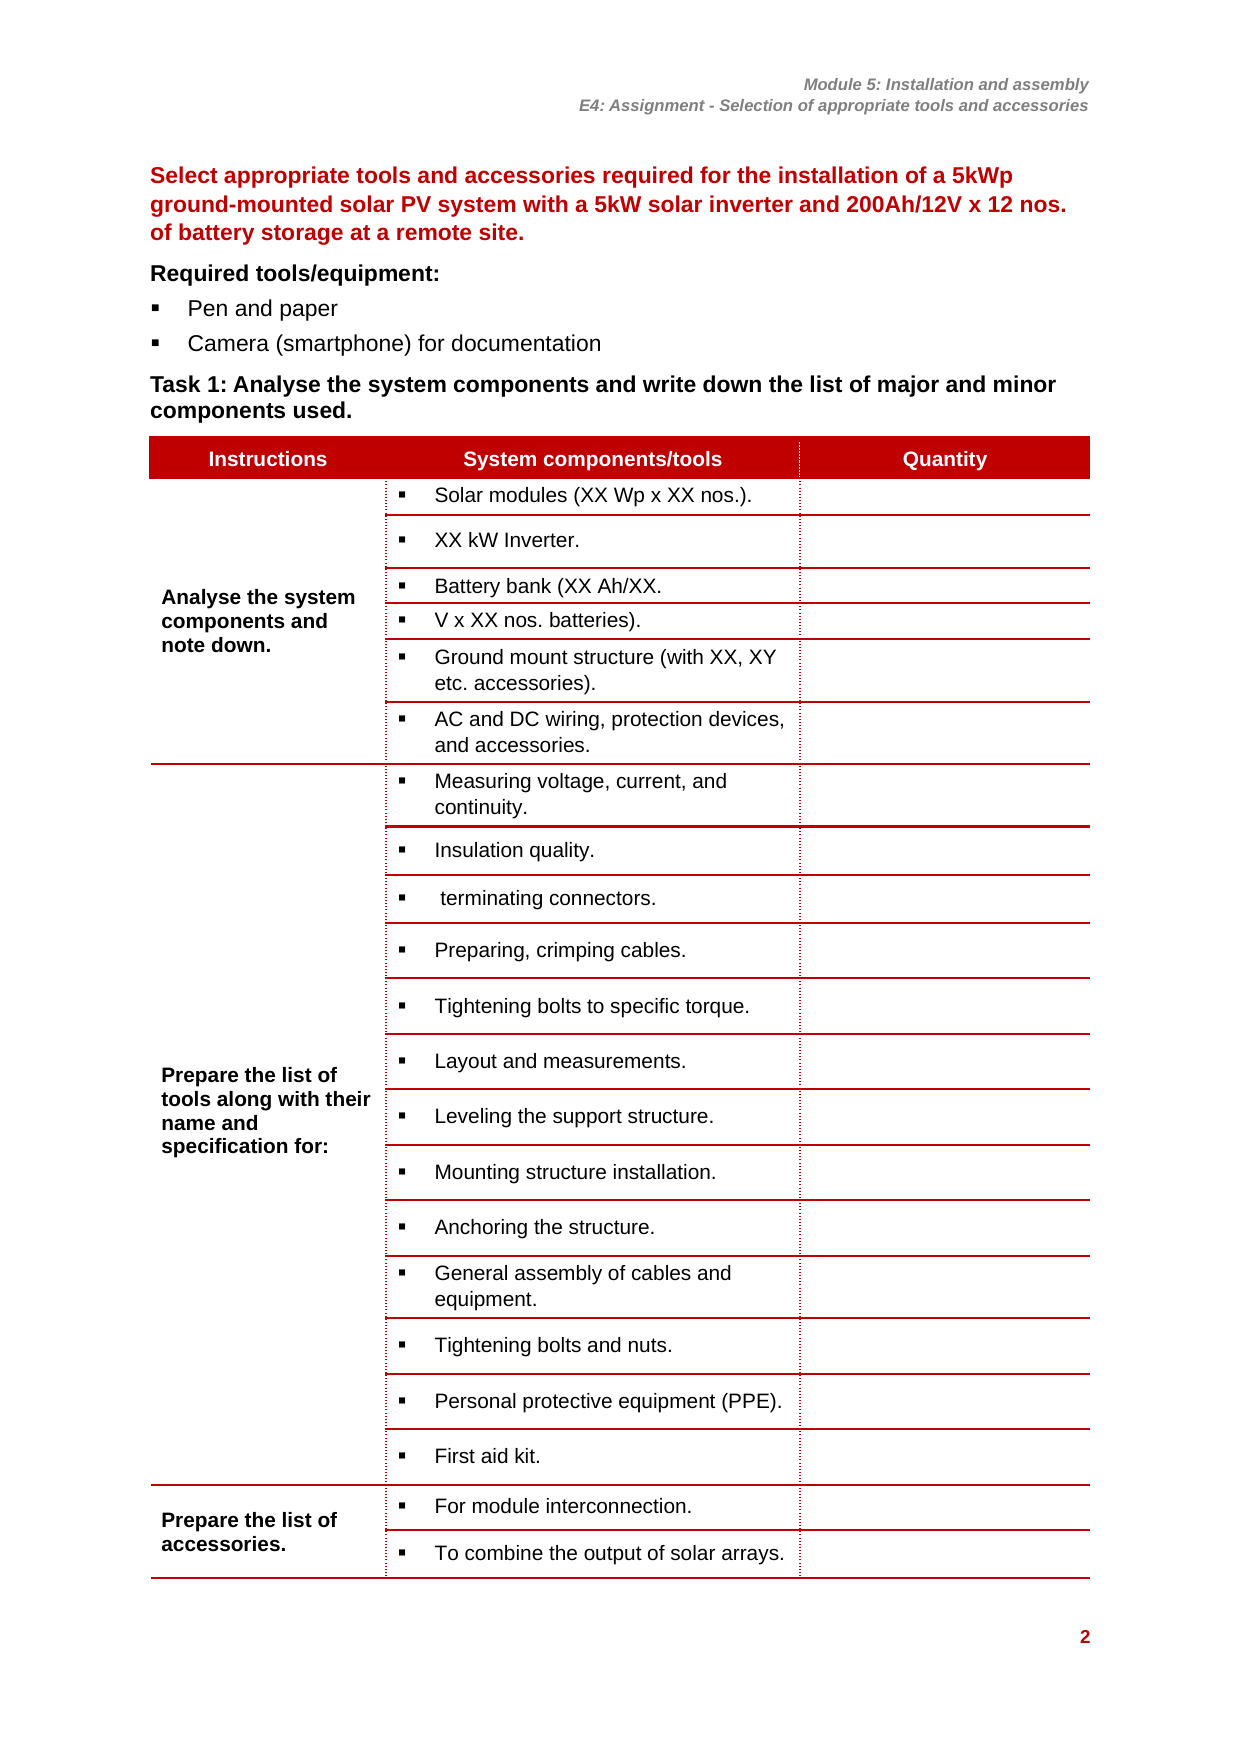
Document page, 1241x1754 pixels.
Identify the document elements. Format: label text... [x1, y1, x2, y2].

table_cell Preparing, crimping cables. [386, 924, 799, 977]
table_cell [800, 979, 1090, 1033]
table_cell [800, 1257, 1090, 1317]
table_cell [800, 1146, 1090, 1199]
table_cell [800, 569, 1090, 602]
table_cell Ground mount structure (with XX, XY etc. accessories). [386, 640, 799, 701]
table_cell AC and DC wiring, protection devices, and accessories. [386, 703, 799, 763]
table_cell [800, 516, 1090, 567]
table_cell Battery bank (XX Ah/XX. [386, 569, 799, 602]
table_cell Prepare the list of accessories. [150, 1484, 386, 1577]
table_cell [800, 924, 1090, 977]
table_cell Prepare the list of tools along with their name and specification for: [150, 763, 386, 1484]
table_cell General assembly of cables and equipment. [386, 1257, 799, 1317]
table_header System components/tools [386, 441, 799, 477]
table_cell [800, 604, 1090, 638]
table_cell Tightening bolts and nuts. [386, 1319, 799, 1373]
table_cell Insulation quality. [386, 828, 799, 873]
table_cell [800, 1201, 1090, 1255]
table_cell XX kW Inverter. [386, 516, 799, 567]
table_cell V x XX nos. batteries). [386, 604, 799, 638]
table_cell [800, 1486, 1090, 1528]
table_cell [800, 1375, 1090, 1428]
table_cell [800, 1319, 1090, 1373]
table_cell [800, 828, 1090, 873]
text Task 1: Analyse the system components and write down the list of major and minor components used. [150, 371, 1090, 423]
table_cell [800, 640, 1090, 701]
list Required tools/equipment: [150, 260, 1090, 287]
table_cell [800, 1430, 1090, 1484]
table_cell Tightening bolts to specific torque. [386, 979, 799, 1033]
table_cell [800, 703, 1090, 763]
table_cell Measuring voltage, current, and continuity. [386, 765, 799, 825]
table_cell Solar modules (XX Wp x XX nos.). [386, 479, 799, 513]
list Pen and paper [150, 295, 1090, 321]
table_cell Personal protective equipment (PPE). [386, 1375, 799, 1428]
table_cell Mounting structure installation. [386, 1146, 799, 1199]
table_header Quantity [800, 441, 1090, 477]
text Select appropriate tools and accessories required for the installation of a 5kWp ground-mounted solar PV system with a 5kW solar inverter and 200Ah/12V x 12 nos. of battery storage at a remote site. [150, 162, 1090, 246]
table_cell [800, 479, 1090, 513]
list Camera (smartphone) for documentation [150, 330, 1090, 356]
table_cell Leveling the support structure. [386, 1090, 799, 1144]
table_cell [800, 1090, 1090, 1144]
table_cell First aid kit. [386, 1430, 799, 1484]
table_cell [800, 1035, 1090, 1088]
table_header Instructions [151, 441, 386, 477]
table_cell To combine the output of solar arrays. [386, 1531, 799, 1577]
table_cell [800, 876, 1090, 922]
table_cell terminating connectors. [386, 876, 799, 922]
table_cell [800, 1531, 1090, 1577]
table_cell For module interconnection. [386, 1486, 799, 1528]
table_cell Anchoring the structure. [386, 1201, 799, 1255]
table_cell Layout and measurements. [386, 1035, 799, 1088]
table_cell [800, 765, 1090, 825]
table_cell Analyse the system components and note down. [150, 479, 386, 763]
